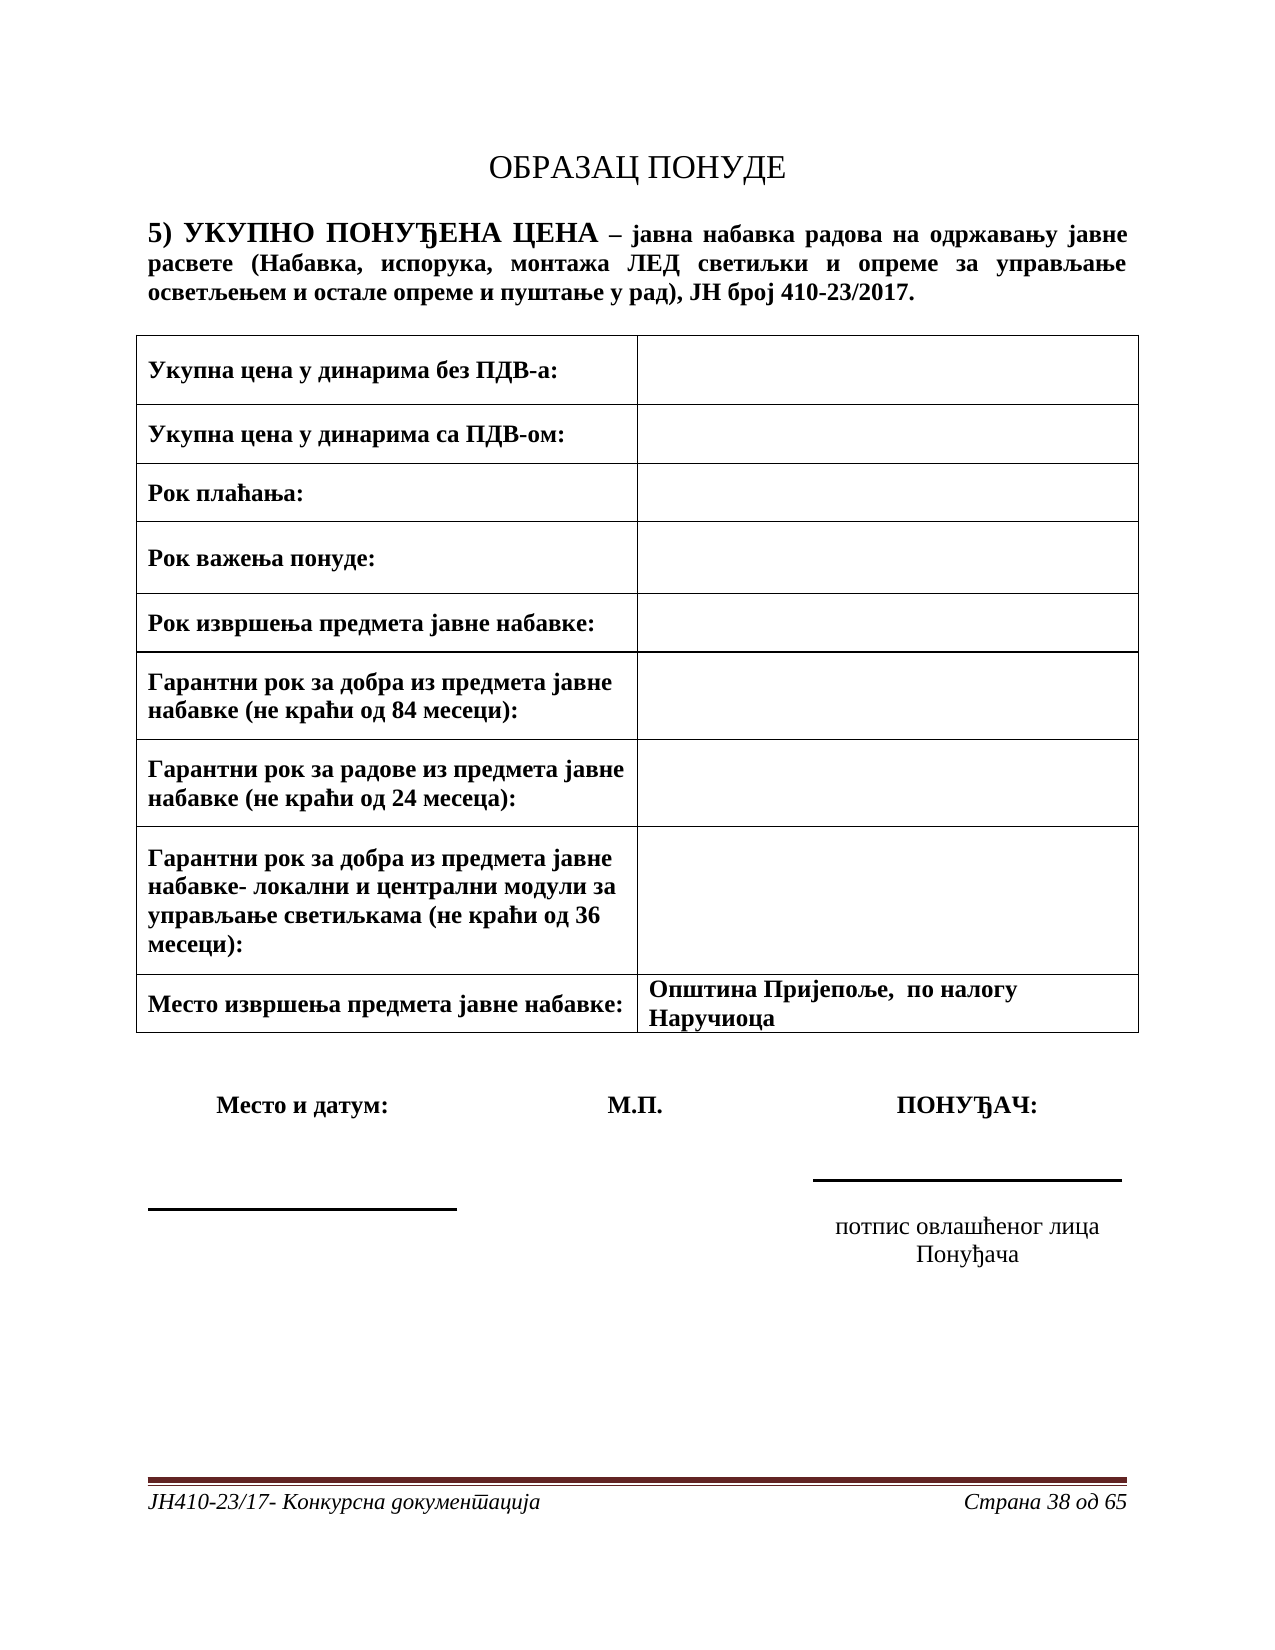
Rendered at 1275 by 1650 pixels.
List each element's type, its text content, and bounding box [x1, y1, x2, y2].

table_header [638, 336, 1138, 404]
table_cell Рок плаћања: [137, 464, 637, 521]
table_header Укупна цена у динарима без ПДВ-а: [137, 336, 637, 404]
table_cell Рок извршења предмета јавне набавке: [137, 594, 637, 651]
table_cell [638, 405, 1138, 463]
table_cell Гарантни рок за радове из предмета јавне набавке (не краћи од 24 месеца): [137, 740, 637, 826]
text 5) УКУПНО ПОНУЂЕНА ЦЕНА – јавна набавка радова на одржавању јавне расвете (Набавка, испорука, монтажа ЛЕД светиљки и опреме за управљање осветљењем и остале опреме и пуштање у рад), ЈН број 410-23/2017. [148, 215, 1127, 306]
table_cell Рок важења понуде: [137, 522, 637, 593]
table_cell [638, 653, 1138, 739]
table_cell Гарантни рок за добра из предмета јавне набавке (не краћи од 84 месеци): [137, 653, 637, 739]
table_header Место и датум: [136, 1091, 469, 1268]
table_cell [638, 464, 1138, 521]
table_cell [638, 522, 1138, 593]
table_cell [638, 827, 1138, 973]
table_cell Укупна цена у динарима са ПДВ-ом: [137, 405, 637, 463]
table_header М.П. [469, 1091, 801, 1268]
text ОБРАЗАЦ ПОНУДЕ [148, 148, 1127, 186]
table_cell Место извршења предмета јавне набавке: [137, 975, 637, 1032]
table_cell [638, 740, 1138, 826]
table_cell Гарантни рок за добра из предмета јавне набавке- локални и централни модули за управљање светиљкама (не краћи од 36 месеци): [137, 827, 637, 973]
table_cell [638, 594, 1138, 651]
table_cell Општина Пријепоље, по налогу Наручиоца [638, 975, 1138, 1032]
table_header ПОНУЂАЧ: потпис овлашћеног лица Понуђача [801, 1091, 1134, 1268]
